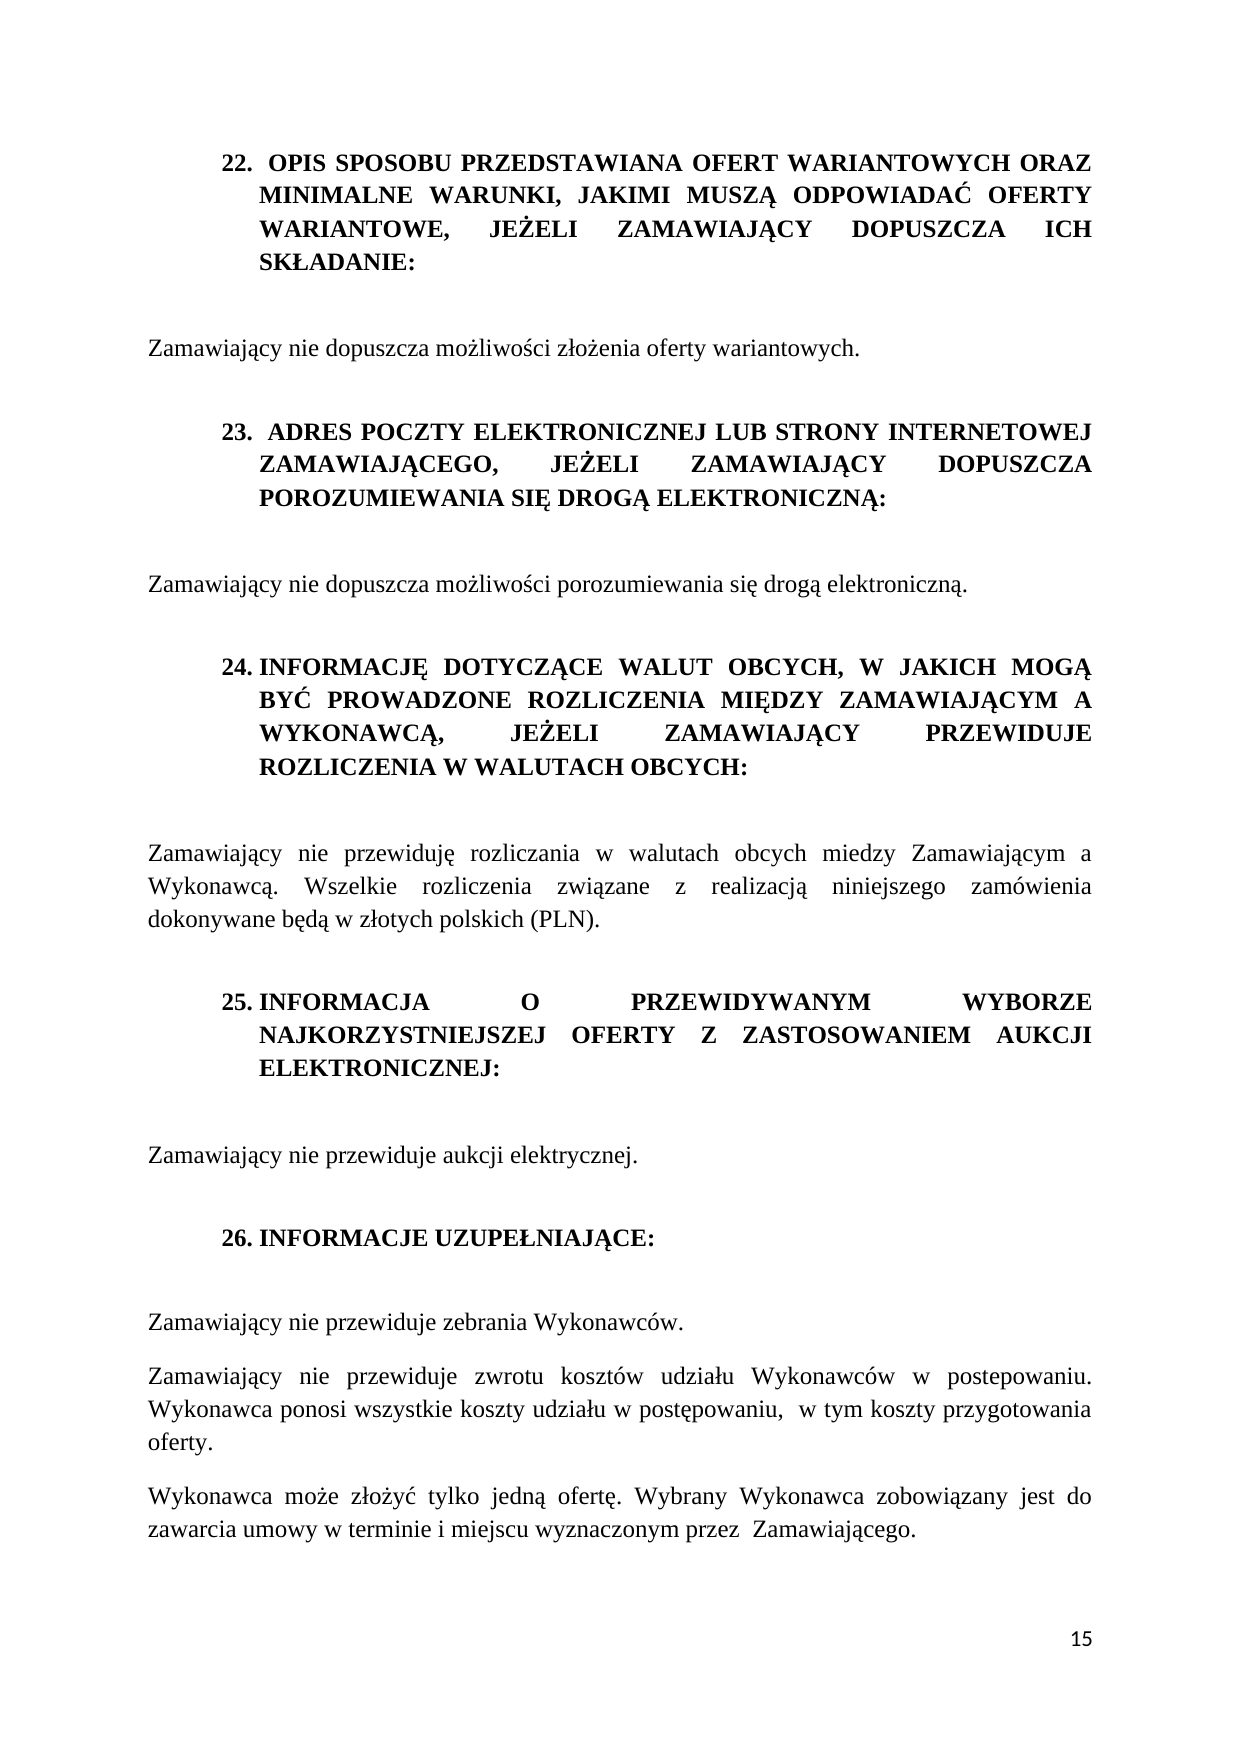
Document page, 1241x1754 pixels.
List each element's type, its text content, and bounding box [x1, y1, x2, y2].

text Wykonawca może złożyć tylko jedną ofertę. Wybrany Wykonawca zobowiązany jest do zawarcia umowy w terminie i miejscu wyznaczonym przez Zamawiającego. [148, 1481, 1093, 1543]
subtitle ADRES POCZTY ELEKTRONICZNEJ LUB STRONY INTERNETOWEJ ZAMAWIAJĄCEGO, JEŻELI ZAMAWIAJĄCY DOPUSZCZA POROZUMIEWANIA SIĘ DROGĄ ELEKTRONICZNĄ: [221, 417, 1093, 511]
text Zamawiający nie przewiduje zwrotu kosztów udziału Wykonawców w postepowaniu. Wykonawca ponosi wszystkie koszty udziału w postępowaniu, w tym koszty przygotowania oferty. [148, 1361, 1093, 1456]
subtitle INFORMACJE UZUPEŁNIAJĄCE: [221, 1223, 1093, 1252]
text Zamawiający nie dopuszcza możliwości złożenia oferty wariantowych. [148, 333, 1093, 362]
text Zamawiający nie przewiduje aukcji elektrycznej. [148, 1140, 1093, 1169]
subtitle INFORMACJA O PRZEWIDYWANYM WYBORZE NAJKORZYSTNIEJSZEJ OFERTY Z ZASTOSOWANIEM AUKCJI ELEKTRONICZNEJ: [221, 987, 1093, 1082]
text Zamawiający nie dopuszcza możliwości porozumiewania się drogą elektroniczną. [148, 569, 1093, 598]
text Zamawiający nie przewiduję rozliczania w walutach obcych miedzy Zamawiającym a Wykonawcą. Wszelkie rozliczenia związane z realizacją niniejszego zamówienia dokonywane będą w złotych polskich (PLN). [148, 838, 1093, 933]
text Zamawiający nie przewiduje zebrania Wykonawców. [148, 1307, 1093, 1336]
subtitle INFORMACJĘ DOTYCZĄCE WALUT OBCYCH, W JAKICH MOGĄ BYĆ PROWADZONE ROZLICZENIA MIĘDZY ZAMAWIAJĄCYM A WYKONAWCĄ, JEŻELI ZAMAWIAJĄCY PRZEWIDUJE ROZLICZENIA W WALUTACH OBCYCH: [221, 652, 1093, 780]
subtitle OPIS SPOSOBU PRZEDSTAWIANA OFERT WARIANTOWYCH ORAZ MINIMALNE WARUNKI, JAKIMI MUSZĄ ODPOWIADAĆ OFERTY WARIANTOWE, JEŻELI ZAMAWIAJĄCY DOPUSZCZA ICH SKŁADANIE: [221, 148, 1093, 275]
